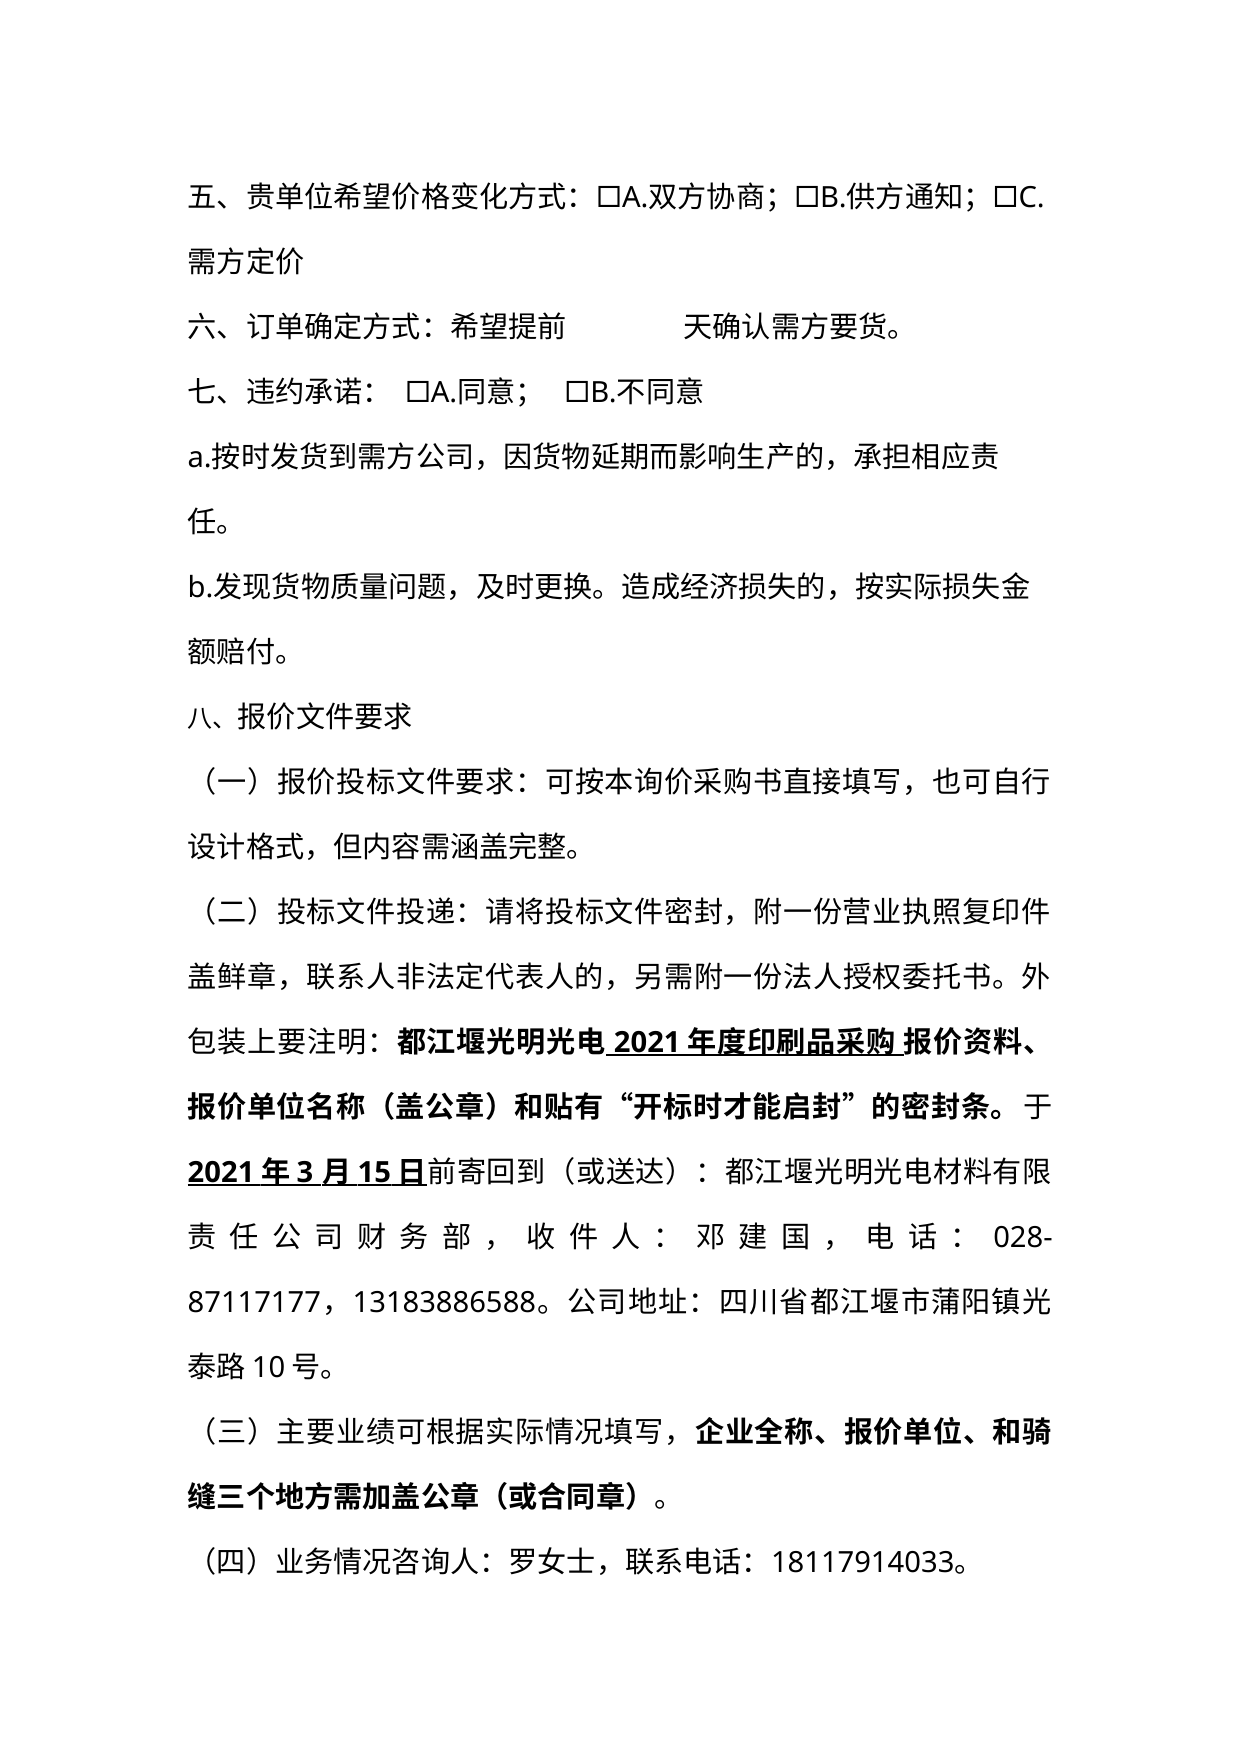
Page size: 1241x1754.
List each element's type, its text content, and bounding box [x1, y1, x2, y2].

text 七、违约承诺： A.同意； B.不同意 [187, 357, 1053, 422]
text b.发现货物质量问题，及时更换。造成经济损失的，按实际损失金额赔付。 [187, 552, 1053, 682]
text a.按时发货到需方公司，因货物延期而影响生产的，承担相应责任。 [187, 422, 1053, 552]
text 六、订单确定方式：希望提前 天确认需方要货。 [187, 292, 1053, 357]
text 八、报价文件要求 [187, 682, 1053, 747]
text （四）业务情况咨询人：罗女士，联系电话：18117914033。 [187, 1527, 1053, 1592]
text （一）报价投标文件要求：可按本询价采购书直接填写，也可自行设计格式，但内容需涵盖完整。 [187, 747, 1053, 877]
text （二）投标文件投递：请将投标文件密封，附一份营业执照复印件盖鲜章，联系人非法定代表人的，另需附一份法人授权委托书。外包装上要注明：都江堰光明光电 2021年度印刷品采购 报价资料、报价单位名称（盖公章）和贴有“开标时才能启封”的密封条。于2021年3 月15日前寄回到（或送达）：都江堰光明光电材料有限责任公司财务部，收件人：邓建国，电话：028-87117177，13183886588。公司地址：四川省都江堰市蒲阳镇光泰路10号。 [187, 877, 1053, 1397]
text 五、贵单位希望价格变化方式：A.双方协商；B.供方通知；C.需方定价 [187, 162, 1053, 292]
text （三）主要业绩可根据实际情况填写，企业全称、报价单位、和骑缝三个地方需加盖公章（或合同章）。 [187, 1397, 1053, 1527]
